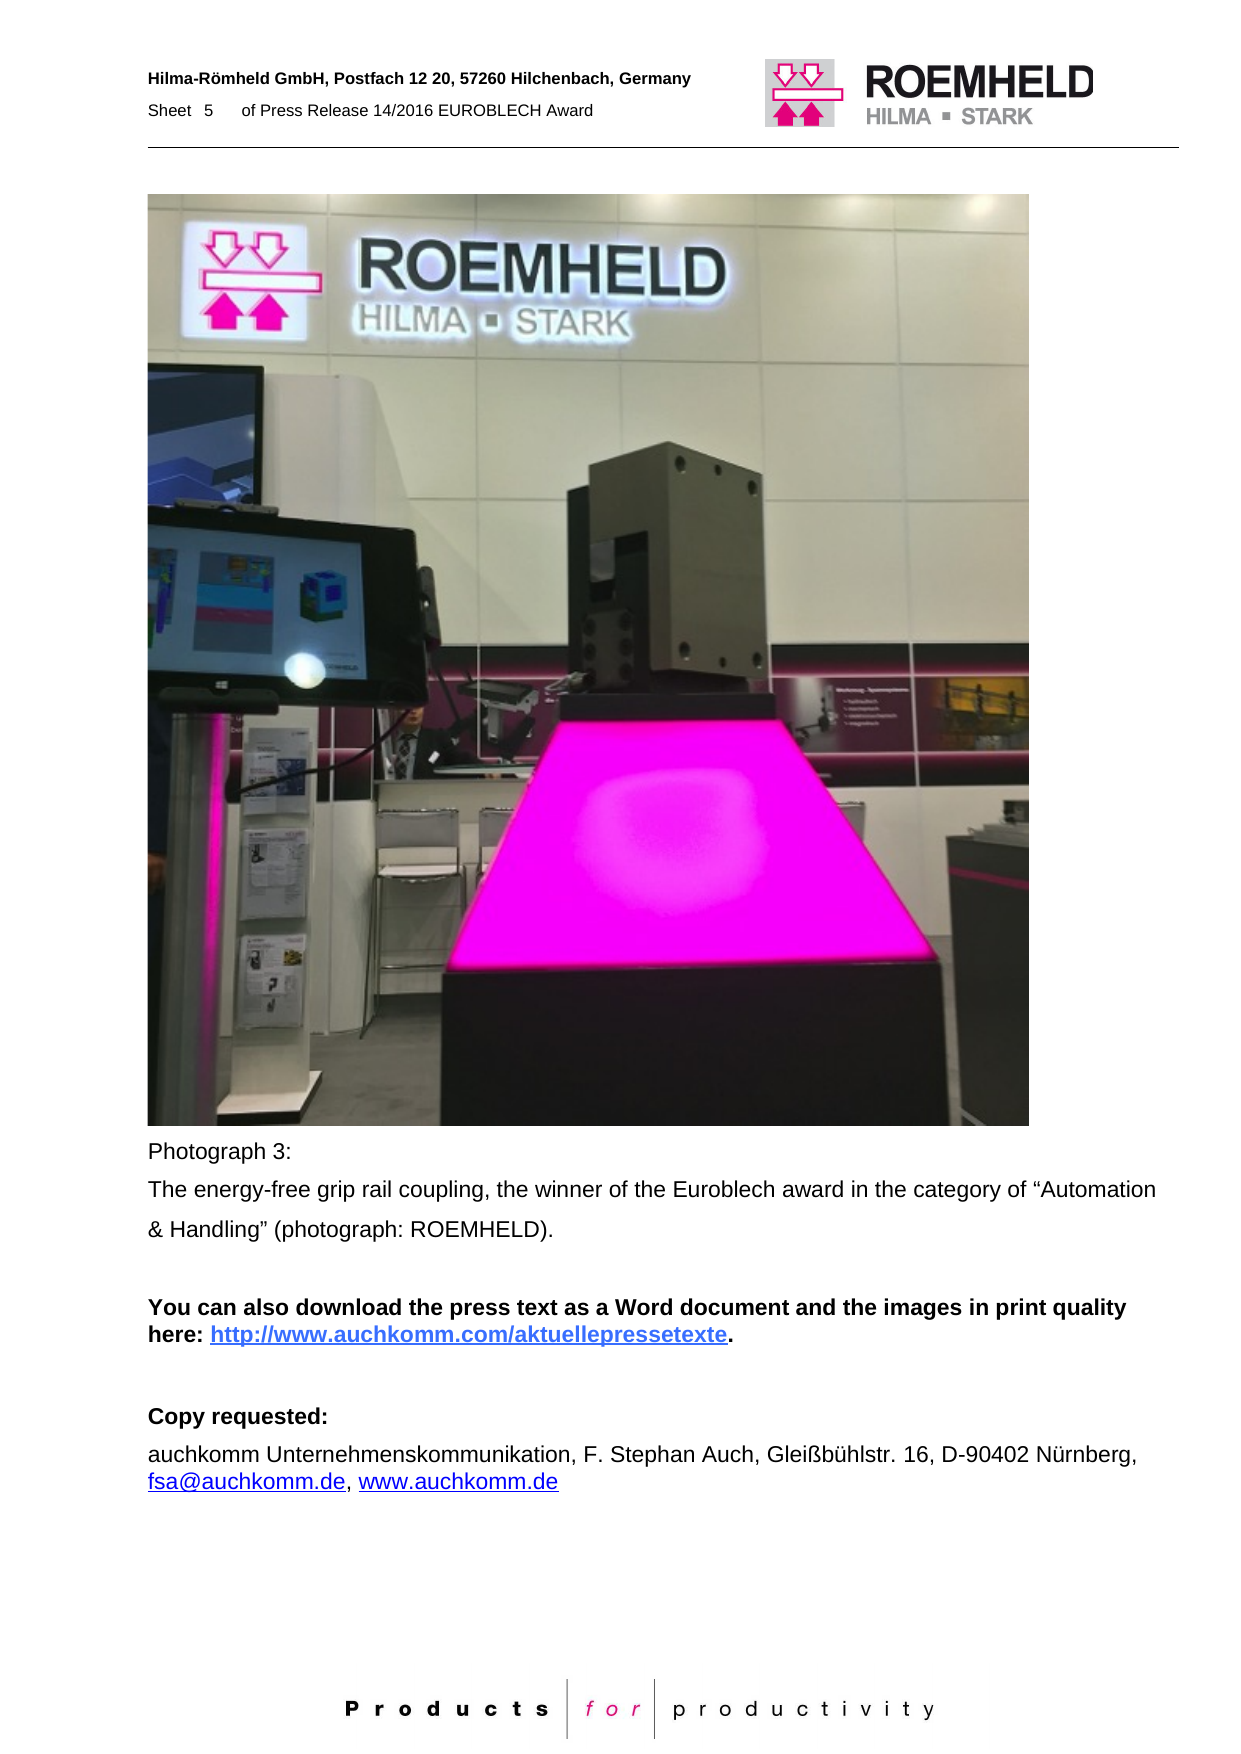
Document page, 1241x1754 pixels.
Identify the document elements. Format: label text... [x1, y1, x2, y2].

picture [299, 1663, 990, 1749]
text auchkomm Unternehmenskommunikation, F. Stephan Auch, Gleißbühlstr. 16, D-90402 Nürnberg, fsa@auchkomm.de, www.auchkomm.de [148, 1441, 1162, 1494]
text Photograph 3: [148, 1138, 1162, 1164]
picture [147, 194, 1029, 1126]
text Copy requested: [148, 1403, 1162, 1429]
picture [763, 59, 1093, 126]
text You can also download the press text as a Word document and the images in print quality here: http://www.auchkomm.com/aktuellepressetexte. [148, 1294, 1162, 1347]
text The energy-free grip rail coupling, the winner of the Euroblech award in the category of “Automation & Handling” (photograph: ROEMHELD). [148, 1176, 1162, 1242]
